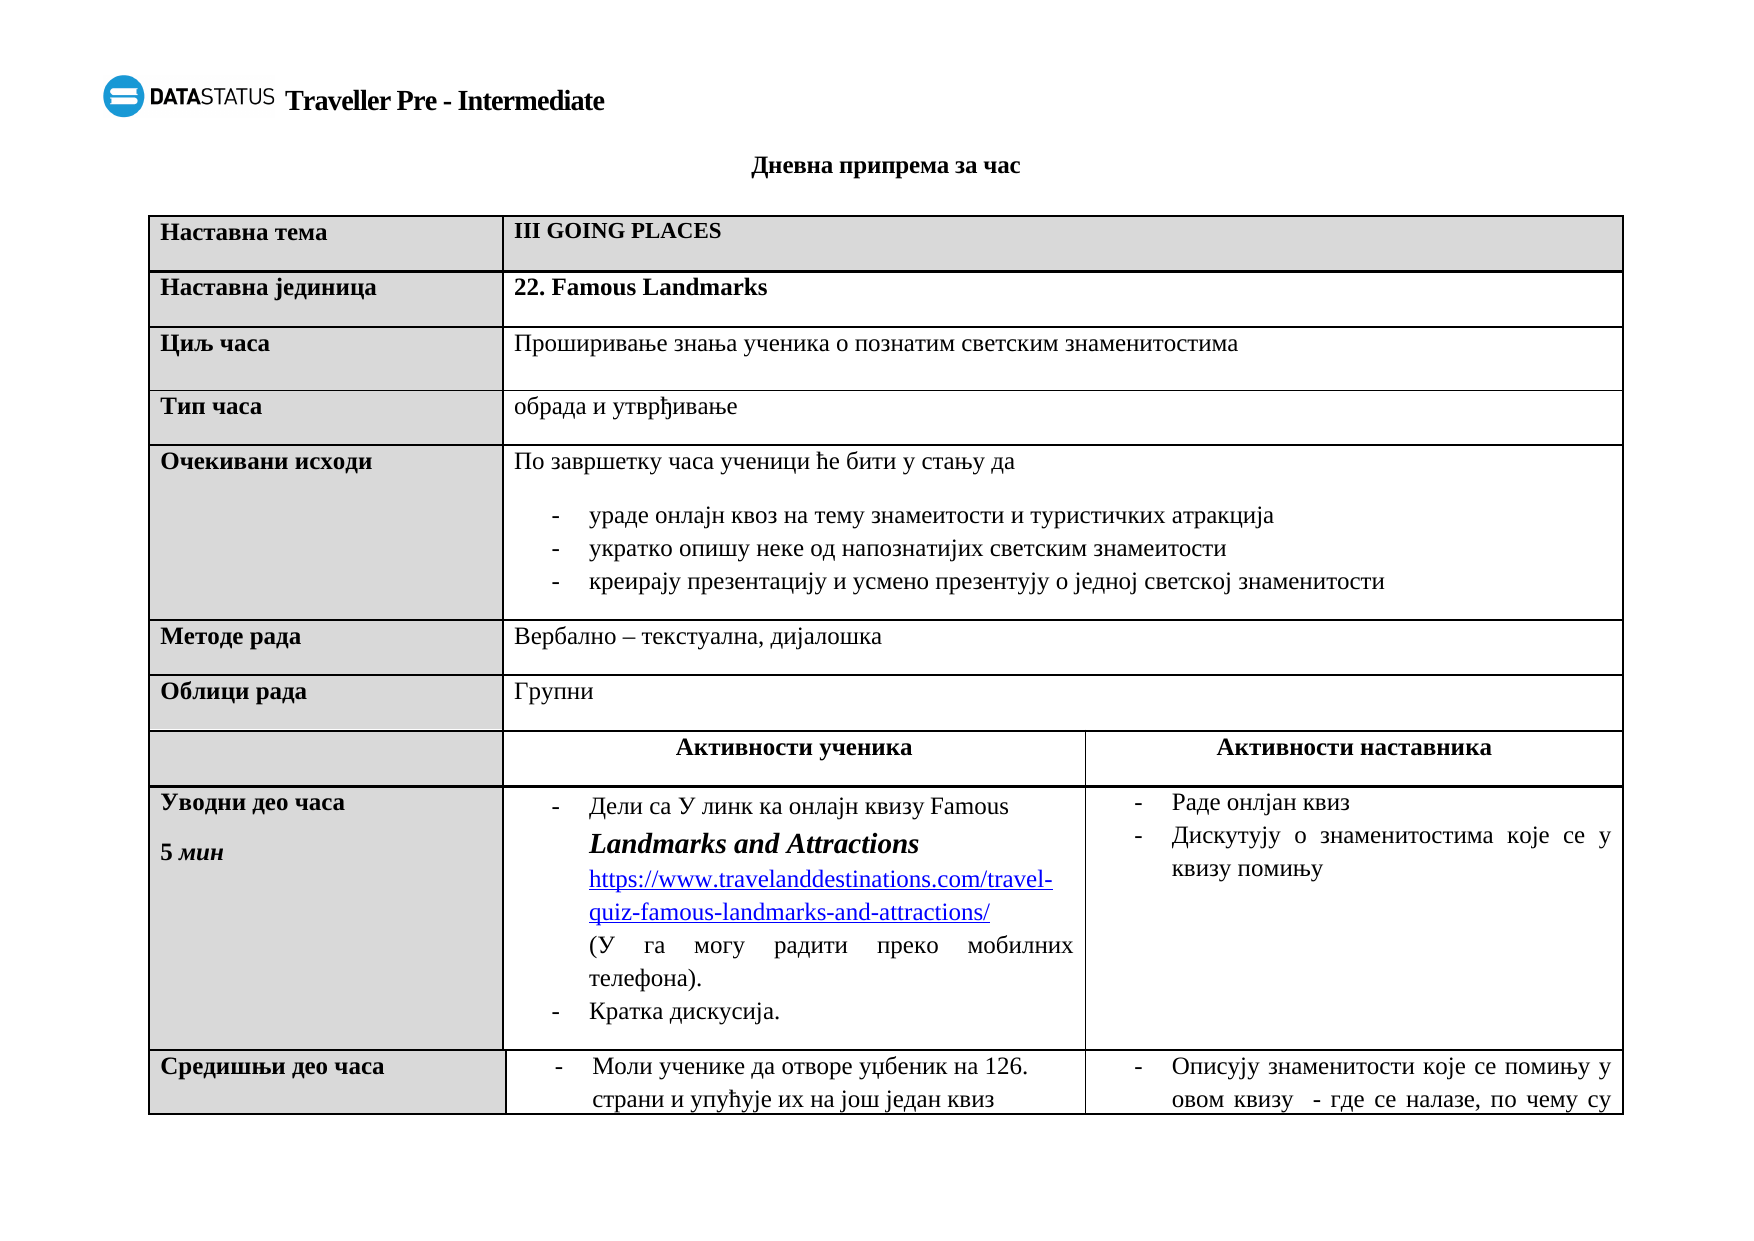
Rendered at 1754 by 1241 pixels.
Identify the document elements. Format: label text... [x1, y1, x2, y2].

picture [102, 75, 275, 118]
table_header III GOING PLACES [504, 217, 1622, 270]
table_cell Активности ученика [504, 732, 1085, 785]
table_cell Средишњи део часа 30 мин [150, 1051, 505, 1113]
table_cell [150, 732, 502, 785]
table_cell Активности наставника [1086, 732, 1622, 785]
table_cell обрада и утврђивање [504, 391, 1622, 444]
table_cell Очекивани исходи [150, 446, 502, 619]
table_cell Облици рада [150, 676, 502, 729]
table_cell Тип часа [150, 391, 502, 444]
table_cell Групни [504, 676, 1622, 729]
table_cell По завршетку часа ученици ће бити у стању да ураде онлајн квоз на тему знамеитости и туристичких атракција укратко опишу неке од напознатијих светским знамеитости креирају презентацију и усмено презентују о једној светској знаменитости [504, 446, 1622, 619]
table_cell 22. Famous Landmarks [504, 273, 1622, 326]
table_cell Раде онлјан квиз Дискутују о знаменитостима које се у квизу помињу [1086, 788, 1622, 1049]
table_cell Методе рада [150, 621, 502, 674]
table_header Наставна тема [150, 217, 502, 270]
table_cell Наставна јединица [150, 273, 502, 326]
table_cell Дели са У линк ка онлајн квизу Famous Landmarks and Attractions https://www.travelanddestinations.com/travel-quiz-famous-landmarks-and-attractions/ (У га могу радити преко мобилних телефона). Кратка дискусија. [504, 788, 1085, 1049]
table_cell Уводни део часа 5 мин [150, 788, 502, 1049]
table_cell Проширивање знања ученика о познатим светским знаменитостима [504, 328, 1622, 390]
table_cell Вербално – текстуална, дијалошка [504, 621, 1622, 674]
table_cell Циљ часа [150, 328, 502, 390]
